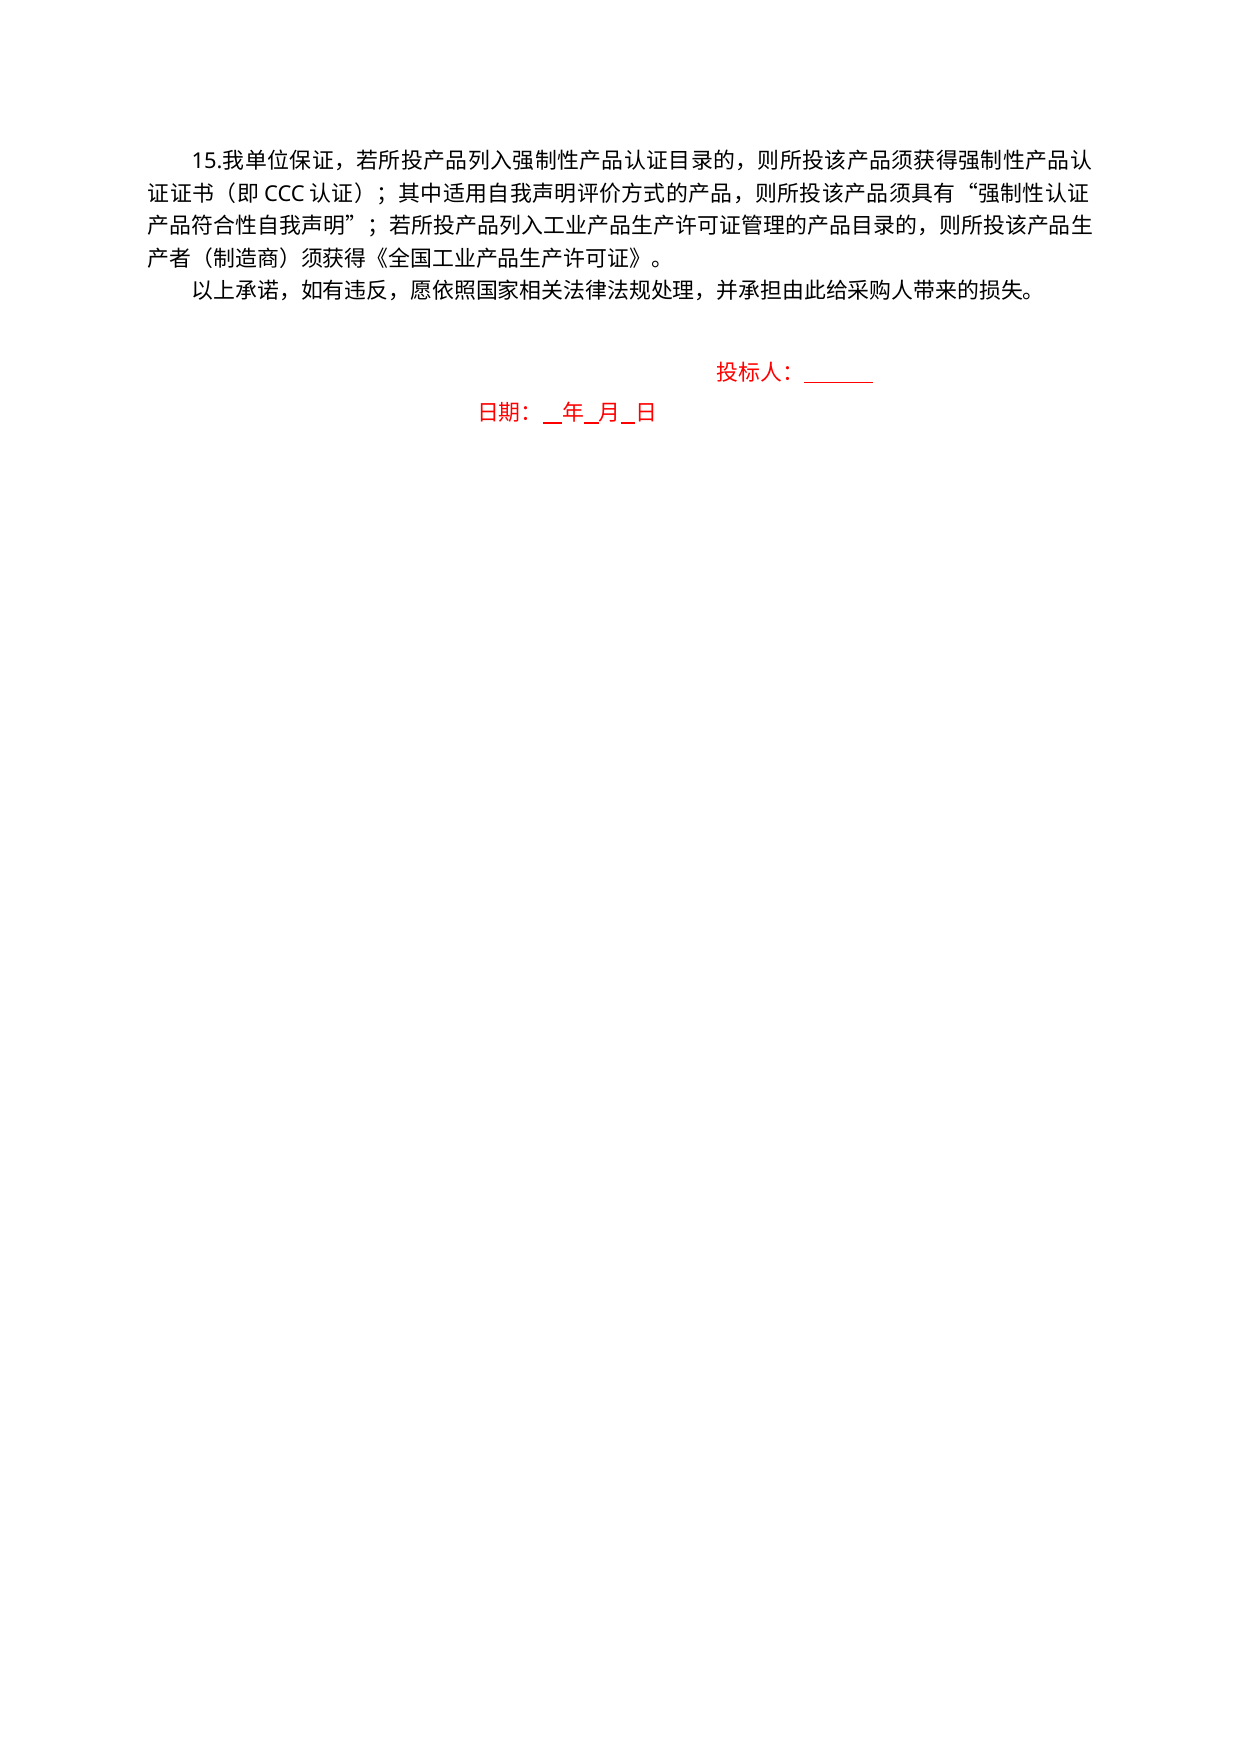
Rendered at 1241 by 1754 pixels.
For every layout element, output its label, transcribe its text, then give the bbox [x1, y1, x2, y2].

text 15.我单位保证，若所投产品列入强制性产品认证目录的，则所投该产品须获得强制性产品认证证书（即CCC认证）；其中适用自我声明评价方式的产品，则所投该产品须具有“强制性认证产品符合性自我声明”；若所投产品列入工业产品生产许可证管理的产品目录的，则所投该产品生产者（制造商）须获得《全国工业产品生产许可证》。 [148, 143, 1093, 273]
text 投标人： [148, 354, 1093, 387]
text 日期： 年 月 日 [148, 395, 1093, 427]
text 以上承诺，如有违反，愿依照国家相关法律法规处理，并承担由此给采购人带来的损失。 [148, 273, 1093, 305]
